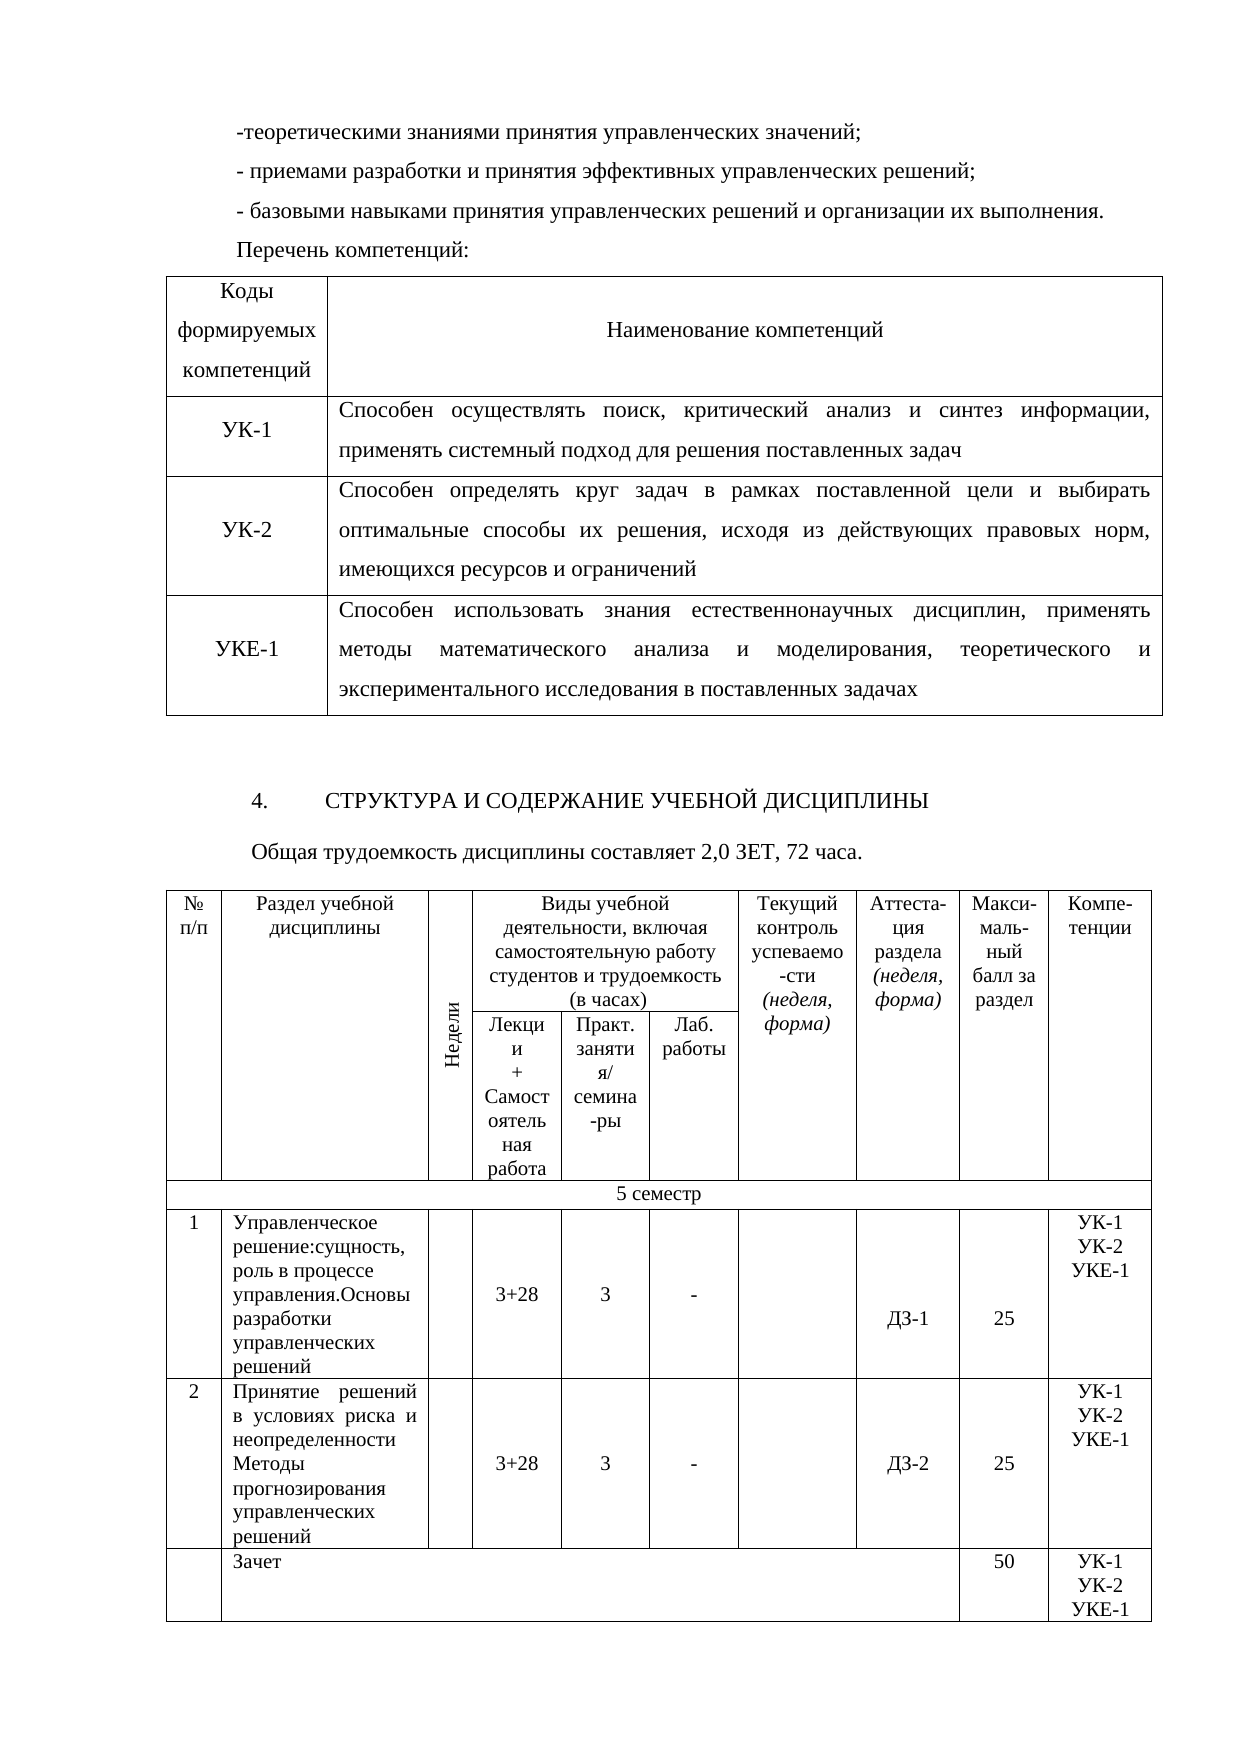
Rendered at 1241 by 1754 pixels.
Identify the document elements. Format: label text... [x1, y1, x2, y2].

table_header Раздел учебной дисциплины [222, 891, 428, 1180]
table_cell Практ. занятия/ семина-ры [562, 1012, 649, 1180]
table_header Макси-маль-ный балл за раздел [960, 891, 1048, 1180]
table_cell 5 семестр [167, 1181, 1151, 1209]
table_cell 25 [960, 1379, 1048, 1548]
table_cell УК-1 УК-2 УКЕ-1 [1049, 1379, 1151, 1548]
text Перечень компетенций: [177, 237, 1152, 263]
table_header № п/п [167, 891, 221, 1180]
table_cell [167, 1549, 221, 1621]
text - приемами разработки и принятия эффективных управленческих решений; [177, 158, 1152, 184]
table_header Наименование компетенций [328, 277, 1162, 396]
table_cell УК-1 УК-2 УКЕ-1 [1049, 1549, 1151, 1621]
table_cell Способен определять круг задач в рамках поставленной цели и выбирать оптимальные способы их решения, исходя из действующих правовых норм, имеющихся ресурсов и ограничений [328, 477, 1162, 595]
table_header Виды учебной деятельности, включая самостоятельную работу студентов и трудоемкость (в часах) [473, 891, 738, 1011]
table_cell 1 [167, 1210, 221, 1378]
table_cell Принятие решений в условиях риска и неопределенности Методы прогнозирования управленческих решений [222, 1379, 428, 1548]
table_cell 3 [562, 1210, 649, 1378]
table_header Недели [429, 891, 472, 1180]
table_cell [429, 1210, 472, 1378]
table_header Коды формируемых компетенций [167, 277, 327, 396]
text - базовыми навыками принятия управленческих решений и организации их выполнения. [177, 197, 1152, 223]
table_cell УК-1 УК-2 УКЕ-1 [1049, 1210, 1151, 1378]
table_cell 25 [960, 1210, 1048, 1378]
text Общая трудоемкость дисциплины составляет 2,0 ЗЕТ, 72 часа. [177, 838, 1152, 865]
table_cell Способен использовать знания естественнонаучных дисциплин, применять методы математического анализа и моделирования, теоретического и экспериментального исследования в поставленных задачах [328, 596, 1162, 714]
table_cell 3 [562, 1379, 649, 1548]
table_cell 3+28 [473, 1210, 561, 1378]
table_cell УК-1 [167, 397, 327, 476]
table_cell [429, 1379, 472, 1548]
table_cell [739, 1210, 856, 1378]
list СТРУКТУРА И СОДЕРЖАНИЕ УЧЕБНОЙ ДИСЦИПЛИНЫ [177, 787, 1152, 814]
table_cell ДЗ-2 [857, 1379, 959, 1548]
table_cell Зачет [222, 1549, 959, 1621]
table_cell ДЗ-1 [857, 1210, 959, 1378]
table_header Аттеста-ция раздела (неделя, форма) [857, 891, 959, 1180]
table_cell [739, 1379, 856, 1548]
table_cell 2 [167, 1379, 221, 1548]
table_cell УК-2 [167, 477, 327, 595]
table_cell - [650, 1210, 738, 1378]
table_header Текущий контроль успеваемо-сти (неделя, форма) [739, 891, 856, 1180]
table_cell Способен осуществлять поиск, критический анализ и синтез информации, применять системный подход для решения поставленных задач [328, 397, 1162, 476]
table_cell - [650, 1379, 738, 1548]
table_cell 50 [960, 1549, 1048, 1621]
table_cell Управленческое решение:сущность, роль в процессе управления.Основы разработки управленческих решений [222, 1210, 428, 1378]
table_header Компе- тенции [1049, 891, 1151, 1180]
table_cell УКЕ-1 [167, 596, 327, 714]
table_cell Лекции + Самостоятельная работа [473, 1012, 561, 1180]
text -теоретическими знаниями принятия управленческих значений; [177, 118, 1152, 144]
table_cell 3+28 [473, 1379, 561, 1548]
table_cell Лаб. работы [650, 1012, 738, 1180]
